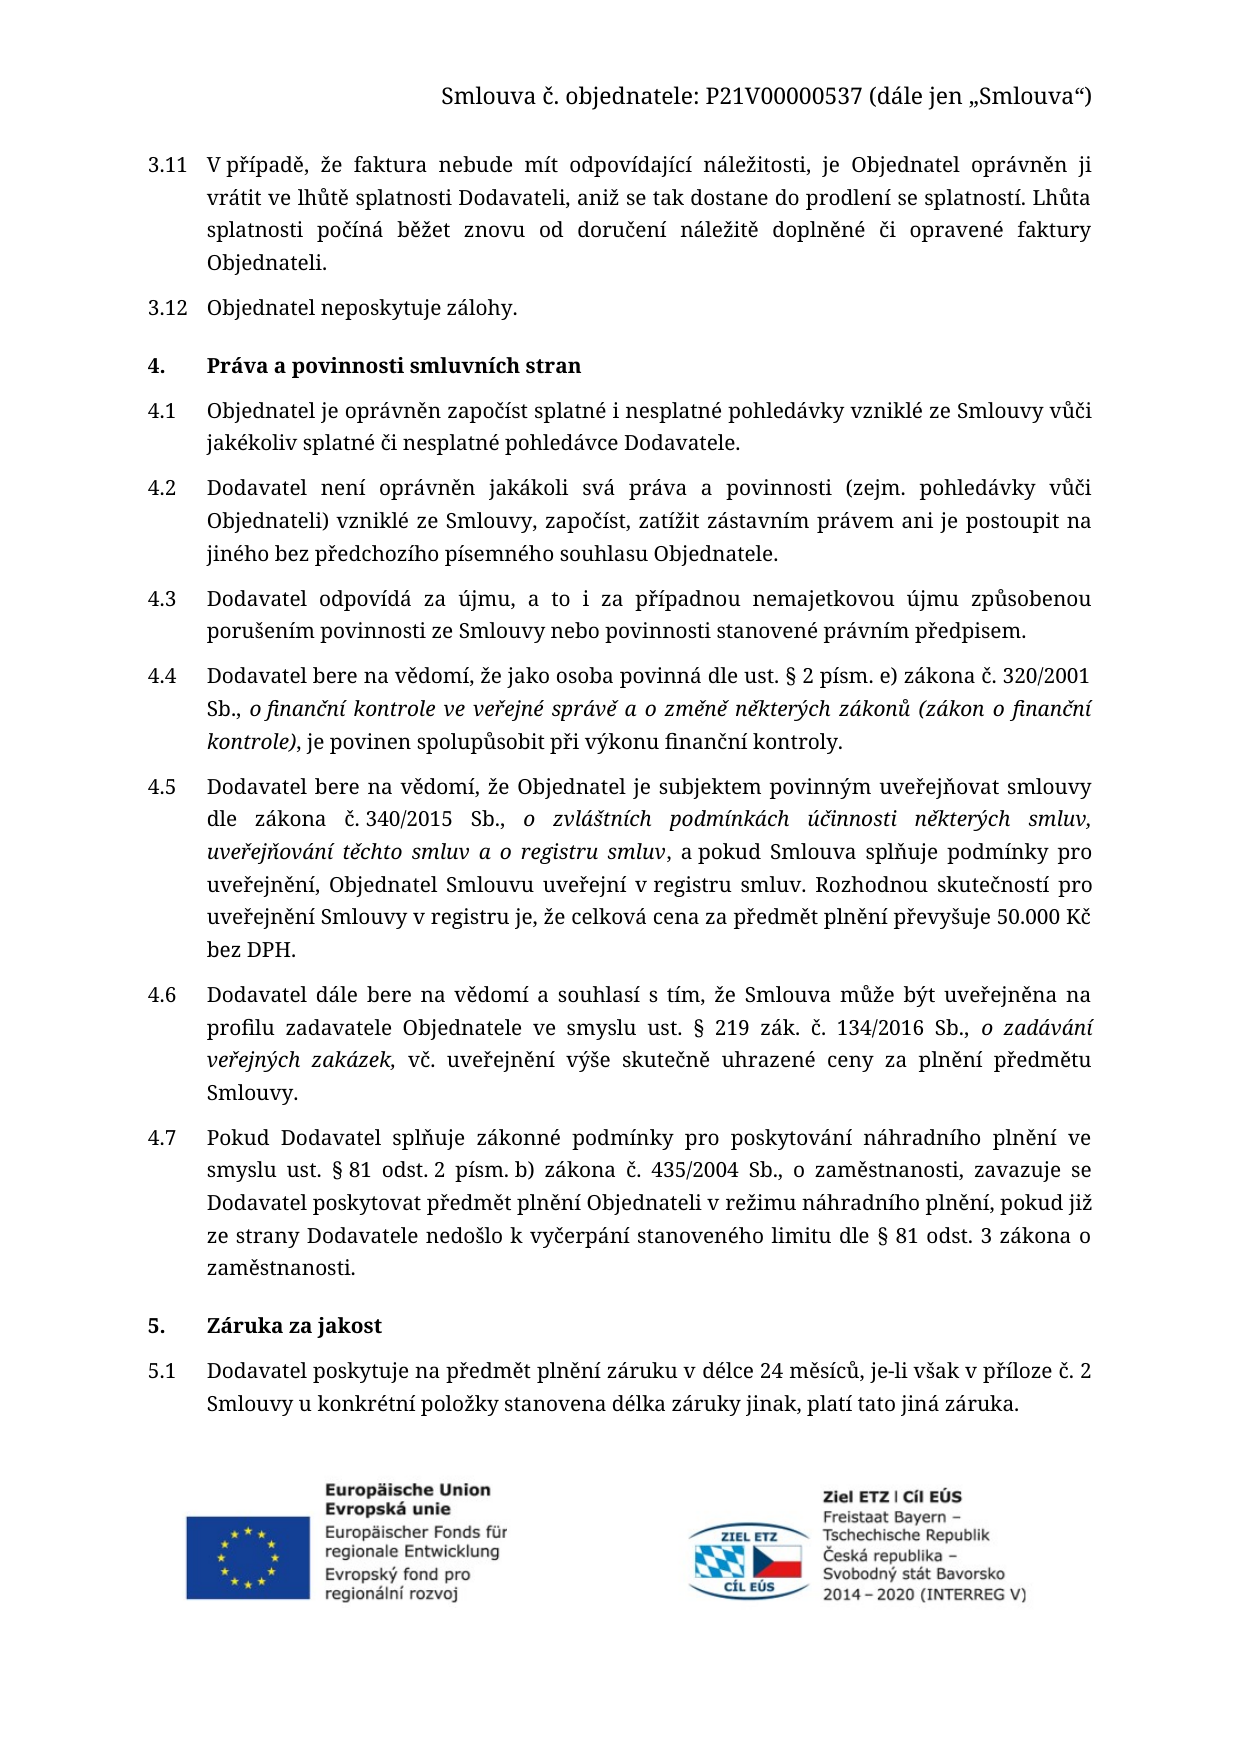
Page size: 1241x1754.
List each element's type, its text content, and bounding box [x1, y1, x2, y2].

picture [147, 1440, 1093, 1638]
list Dodavatel bere na vědomí, že Objednatel je subjektem povinným uveřejňovat smlouvy dle zákona č. 340/2015 Sb., o zvláštních podmínkách účinnosti některých smluv, uveřejňování těchto smluv a o registru smluv, a pokud Smlouva splňuje podmínky pro uveřejnění, Objednatel Smlouvu uveřejní v registru smluv. Rozhodnou skutečností pro uveřejnění Smlouvy v registru je, že celková cena za předmět plnění převyšuje 50.000 Kč bez DPH. [148, 772, 1093, 963]
list Pokud Dodavatel splňuje zákonné podmínky pro poskytování náhradního plnění ve smyslu ust. § 81 odst. 2 písm. b) zákona č. 435/2004 Sb., o zaměstnanosti, zavazuje se Dodavatel poskytovat předmět plnění Objednateli v režimu náhradního plnění, pokud již ze strany Dodavatele nedošlo k vyčerpání stanoveného limitu dle § 81 odst. 3 zákona o zaměstnanosti. [148, 1123, 1093, 1282]
list Záruka za jakost [148, 1311, 1093, 1339]
list Dodavatel odpovídá za újmu, a to i za případnou nemajetkovou újmu způsobenou porušením povinnosti ze Smlouvy nebo povinnosti stanovené právním předpisem. [148, 584, 1093, 645]
list Dodavatel není oprávněn jakákoli svá práva a povinnosti (zejm. pohledávky vůči Objednateli) vzniklé ze Smlouvy, započíst, zatížit zástavním právem ani je postoupit na jiného bez předchozího písemného souhlasu Objednatele. [148, 473, 1093, 567]
list Dodavatel dále bere na vědomí a souhlasí s tím, že Smlouva může být uveřejněna na profilu zadavatele Objednatele ve smyslu ust. § 219 zák. č. 134/2016 Sb., o zadávání veřejných zakázek, vč. uveřejnění výše skutečně uhrazené ceny za plnění předmětu Smlouvy. [148, 980, 1093, 1106]
list Dodavatel bere na vědomí, že jako osoba povinná dle ust. § 2 písm. e) zákona č. 320/2001 Sb., o finanční kontrole ve veřejné správě a o změně některých zákonů (zákon o finanční kontrole), je povinen spolupůsobit při výkonu finanční kontroly. [148, 662, 1093, 755]
list Objednatel je oprávněn započíst splatné i nesplatné pohledávky vzniklé ze Smlouvy vůči jakékoliv splatné či nesplatné pohledávce Dodavatele. [148, 396, 1093, 457]
list Objednatel neposkytuje zálohy. [148, 293, 1093, 322]
list Práva a povinnosti smluvních stran [148, 351, 1093, 379]
list V případě, že faktura nebude mít odpovídající náležitosti, je Objednatel oprávněn ji vrátit ve lhůtě splatnosti Dodavateli, aniž se tak dostane do prodlení se splatností. Lhůta splatnosti počíná běžet znovu od doručení náležitě doplněné či opravené faktury Objednateli. [148, 150, 1093, 276]
list Dodavatel poskytuje na předmět plnění záruku v délce 24 měsíců, je-li však v příloze č. 2 Smlouvy u konkrétní položky stanovena délka záruky jinak, platí tato jiná záruka. [148, 1356, 1093, 1417]
